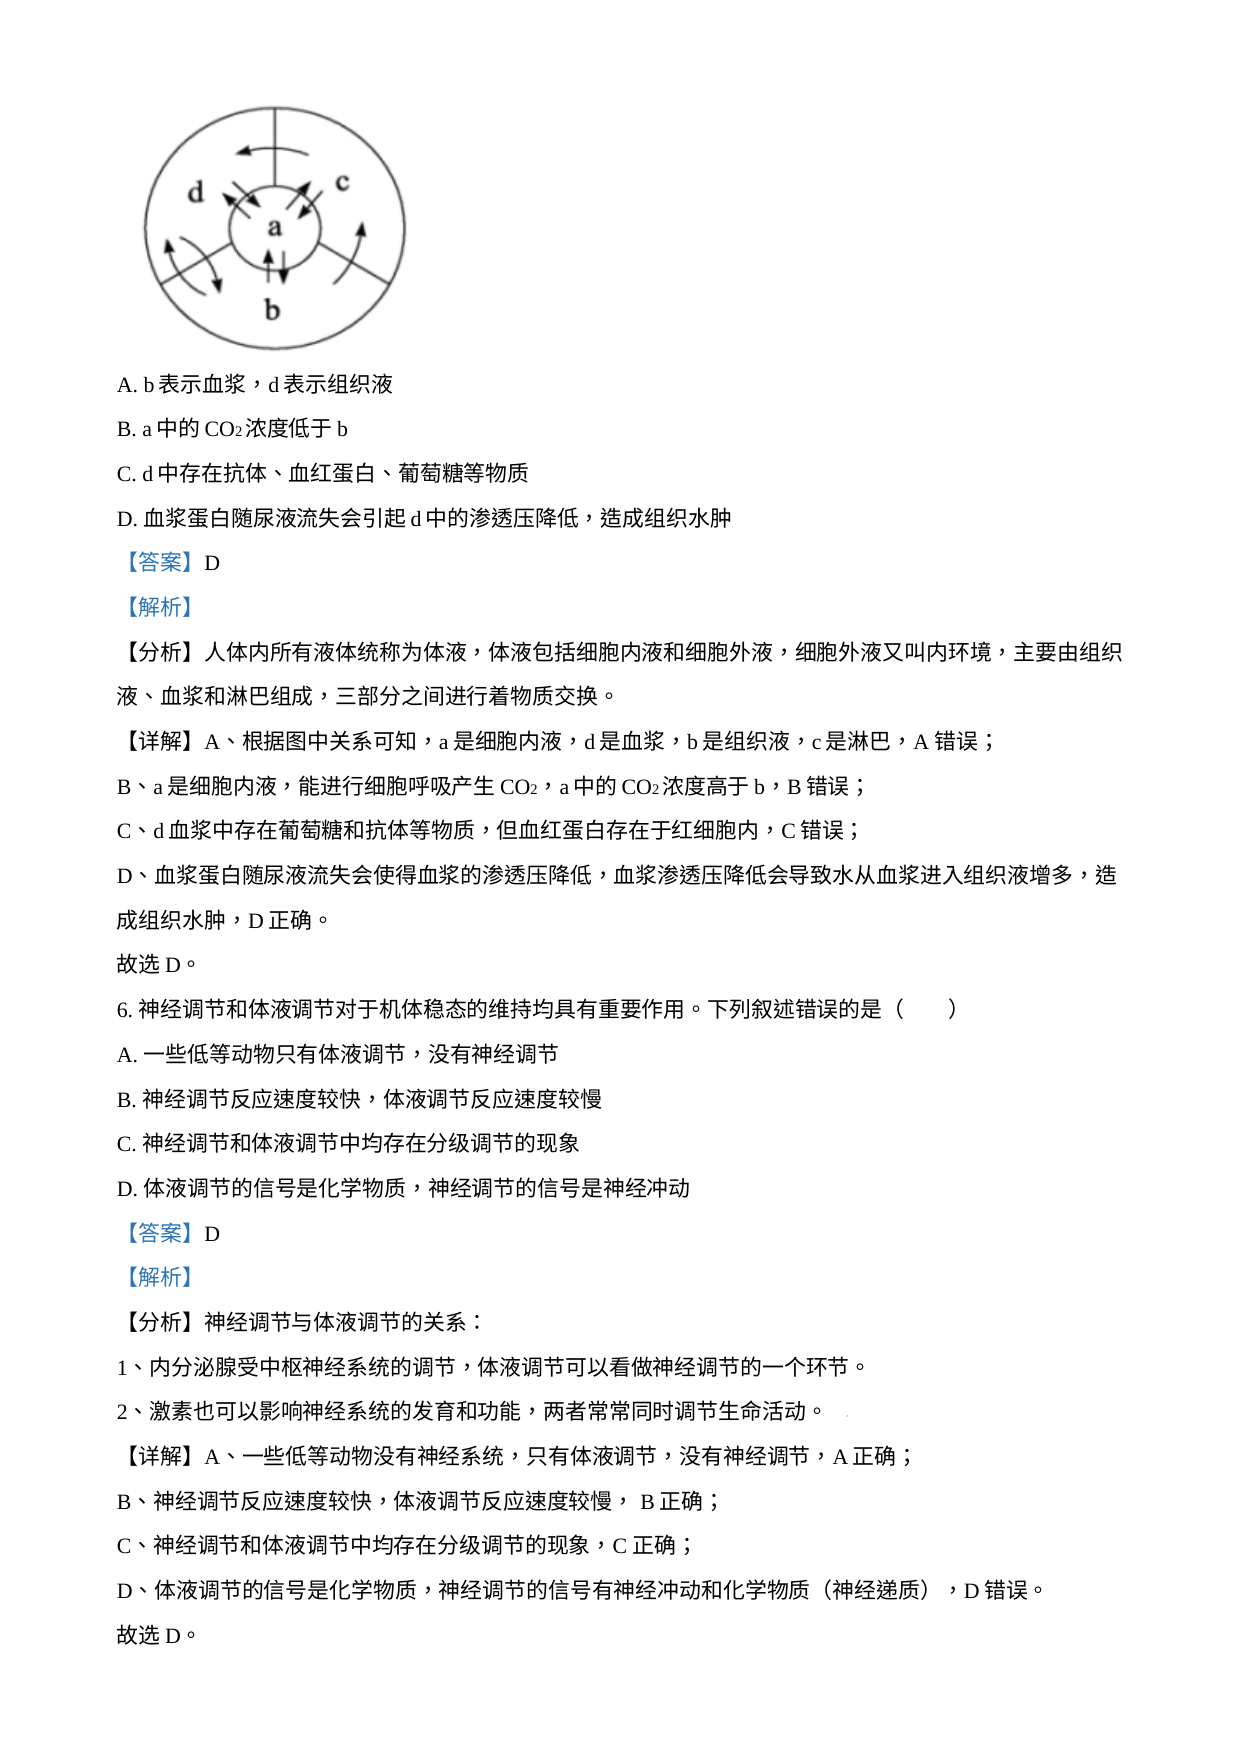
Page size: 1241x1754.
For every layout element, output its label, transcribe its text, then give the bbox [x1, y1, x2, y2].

text C、d血浆中存在葡萄糖和抗体等物质，但血红蛋白存在于红细胞内，C错误； [117, 815, 1123, 845]
text A. 一些低等动物只有体液调节，没有神经调节 [117, 1039, 1123, 1069]
text C. d中存在抗体、血红蛋白、葡萄糖等物质 [117, 458, 1123, 488]
text D. 体液调节的信号是化学物质，神经调节的信号是神经冲动 [117, 1173, 1123, 1203]
text D、血浆蛋白随尿液流失会使得血浆的渗透压降低，血浆渗透压降低会导致水从血浆进入组织液增多，造成组织水肿，D正确。 [117, 860, 1123, 934]
text 【答案】D [117, 547, 1123, 577]
text 【详解】A、一些低等动物没有神经系统，只有体液调节，没有神经调节，A正确； [117, 1441, 1123, 1471]
text B、神经调节反应速度较快，体液调节反应速度较慢， B正确； [117, 1486, 1123, 1516]
text C、神经调节和体液调节中均存在分级调节的现象，C 正确； [117, 1530, 1123, 1560]
text 故选D。 [117, 1620, 1123, 1649]
text D、体液调节的信号是化学物质，神经调节的信号有神经冲动和化学物质（神经递质），D错误。 [117, 1575, 1123, 1605]
text B. a中的CO2浓度低于b [117, 413, 1123, 443]
text C. 神经调节和体液调节中均存在分级调节的现象 [117, 1128, 1123, 1158]
text 【分析】神经调节与体液调节的关系： [117, 1307, 1123, 1337]
text D. 血浆蛋白随尿液流失会引起d中的渗透压降低，造成组织水肿 [117, 503, 1123, 532]
picture [135, 104, 419, 355]
text 【分析】人体内所有液体统称为体液，体液包括细胞内液和细胞外液，细胞外液又叫内环境，主要由组织液、血浆和淋巴组成，三部分之间进行着物质交换。 [117, 637, 1123, 711]
text 1、内分泌腺受中枢神经系统的调节，体液调节可以看做神经调节的一个环节。 [117, 1352, 1123, 1381]
text 【答案】D [117, 1218, 1123, 1247]
text 【解析】 [117, 1262, 1123, 1292]
text 6. 神经调节和体液调节对于机体稳态的维持均具有重要作用。下列叙述错误的是（ ） [117, 994, 1123, 1024]
text B、a是细胞内液，能进行细胞呼吸产生CO2，a中的CO2浓度高于b，B错误； [117, 771, 1123, 801]
text B. 神经调节反应速度较快，体液调节反应速度较慢 [117, 1083, 1123, 1113]
text 故选D。 [117, 949, 1123, 979]
text 2、激素也可以影响神经系统的发育和功能，两者常常同时调节生命活动。 [117, 1396, 1123, 1426]
text A. b表示血浆，d表示组织液 [117, 368, 1123, 398]
text 【解析】 [117, 592, 1123, 622]
text 【详解】A、根据图中关系可知，a是细胞内液，d是血浆，b是组织液，c是淋巴，A 错误； [117, 726, 1123, 756]
